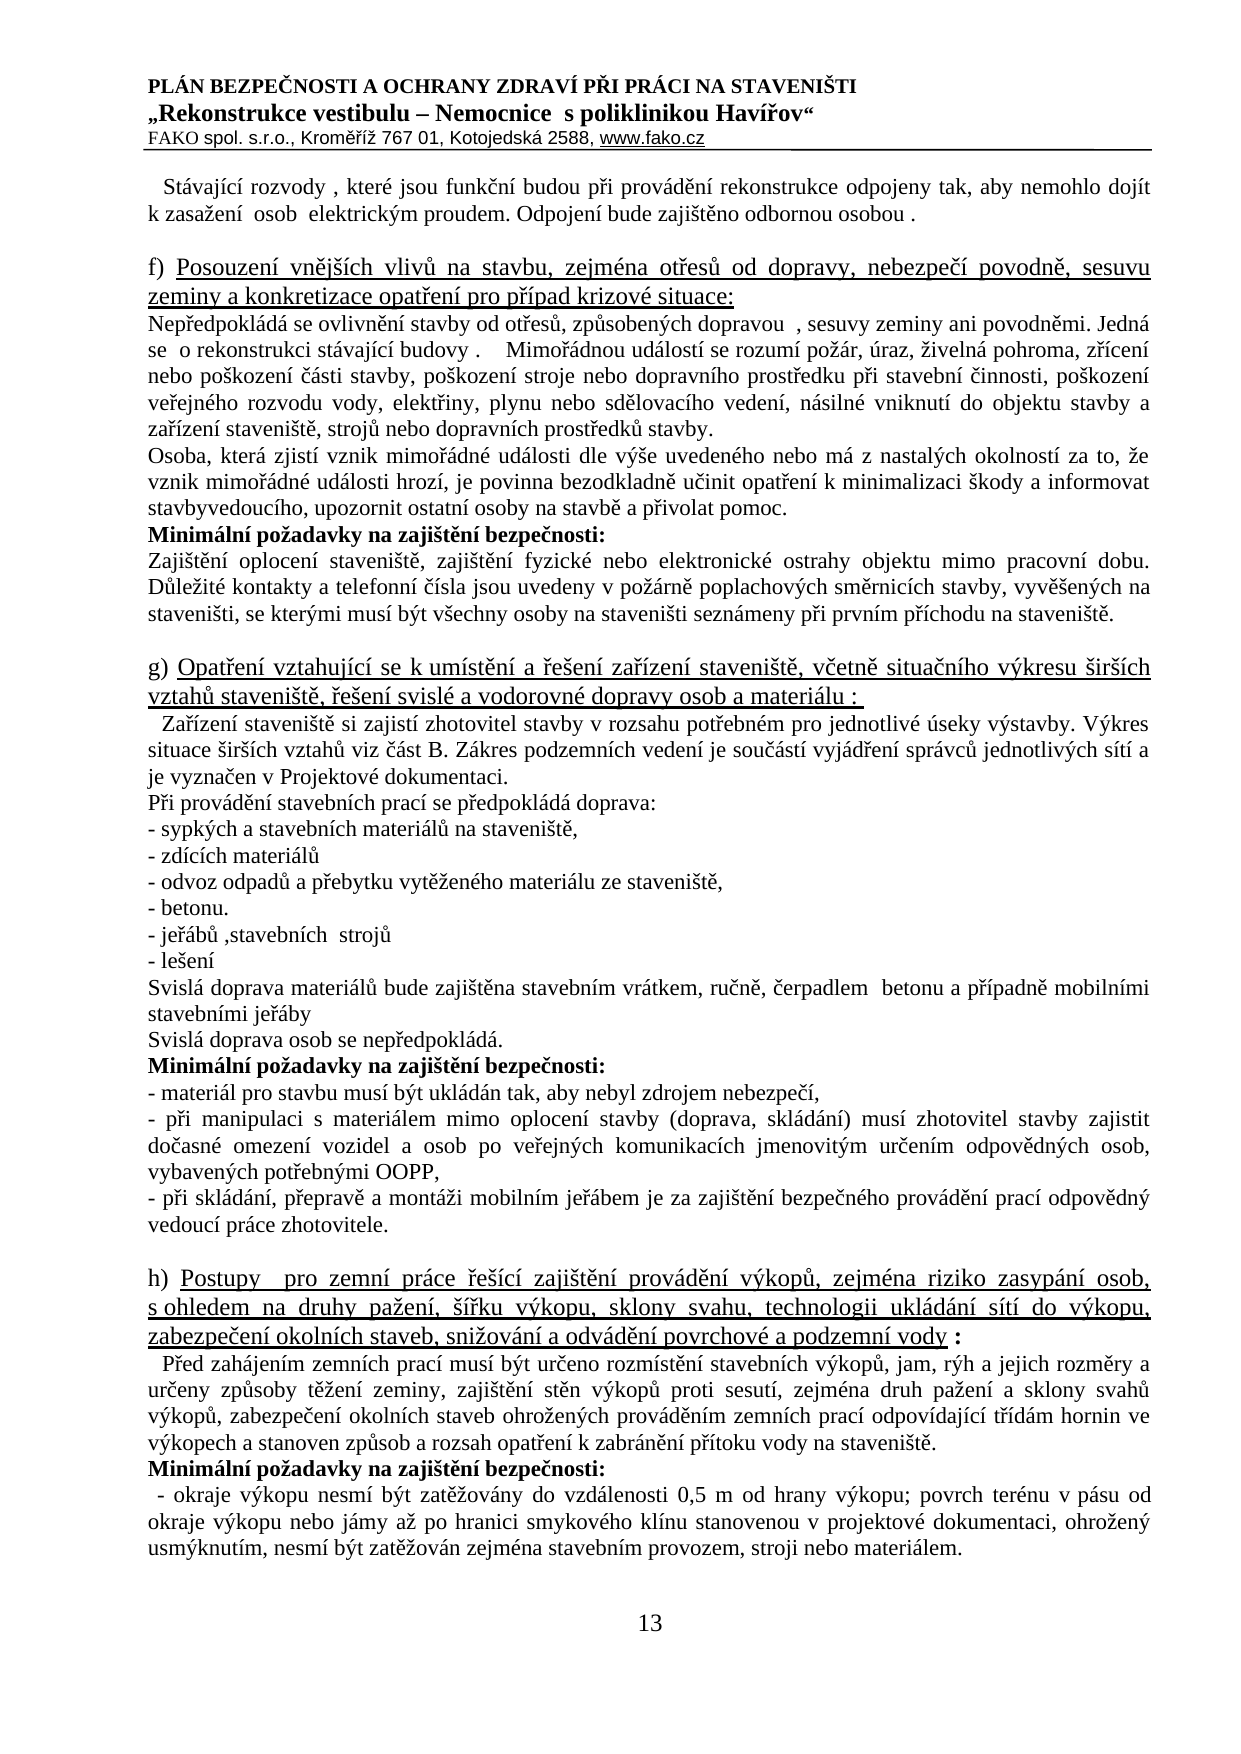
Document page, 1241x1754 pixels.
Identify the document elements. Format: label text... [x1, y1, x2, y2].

text - zdících materiálů [148, 842, 1152, 868]
text - při skládání, přepravě a montáži mobilním jeřábem je za zajištění bezpečného provádění prací odpovědný vedoucí práce zhotovitele. [148, 1184, 1152, 1237]
text Nepředpokládá se ovlivnění stavby od otřesů, způsobených dopravou , sesuvy zeminy ani povodněmi. Jedná se o rekonstrukci stávající budovy . Mimořádnou událostí se rozumí požár, úraz, živelná pohroma, zřícení nebo poškození části stavby, poškození stroje nebo dopravního prostředku při stavební činnosti, poškození veřejného rozvodu vody, elektřiny, plynu nebo sdělovacího vedení, násilné vniknutí do objektu stavby a zařízení staveniště, strojů nebo dopravních prostředků stavby. [148, 310, 1152, 442]
text g) Opatření vztahující se k umístění a řešení zařízení staveniště, včetně situačního výkresu širších vztahů staveniště, řešení svislé a vodorovné dopravy osob a materiálu : [148, 652, 1152, 710]
text Zařízení staveniště si zajistí zhotovitel stavby v rozsahu potřebném pro jednotlivé úseky výstavby. Výkres situace širších vztahů viz část B. Zákres podzemních vedení je součástí vyjádření správců jednotlivých sítí a je vyznačen v Projektové dokumentaci. [148, 710, 1152, 789]
text f) Posouzení vnějších vlivů na stavbu, zejména otřesů od dopravy, nebezpečí povodně, sesuvu zeminy a konkretizace opatření pro případ krizové situace: [148, 252, 1152, 310]
text Při provádění stavebních prací se předpokládá doprava: [148, 789, 1152, 815]
text - betonu. [148, 894, 1152, 921]
text Před zahájením zemních prací musí být určeno rozmístění stavebních výkopů, jam, rýh a jejich rozměry a určeny způsoby těžení zeminy, zajištění stěn výkopů proti sesutí, zejména druh pažení a sklony svahů výkopů, zabezpečení okolních staveb ohrožených prováděním zemních prací odpovídající třídám hornin ve výkopech a stanoven způsob a rozsah opatření k zabránění přítoku vody na staveniště. [148, 1350, 1152, 1455]
text - sypkých a stavebních materiálů na staveniště, [148, 815, 1152, 842]
text - okraje výkopu nesmí být zatěžovány do vzdálenosti 0,5 m od hrany výkopu; povrch terénu v pásu od okraje výkopu nebo jámy až po hranici smykového klínu stanovenou v projektové dokumentaci, ohrožený usmýknutím, nesmí být zatěžován zejména stavebním provozem, stroji nebo materiálem. [148, 1481, 1152, 1561]
text h) Postupy pro zemní práce řešící zajištění provádění výkopů, zejména riziko zasypání osob, s ohledem na druhy pažení, šířku výkopu, sklony svahu, technologii ukládání sítí do výkopu, zabezpečení okolních staveb, snižování a odvádění povrchové a podzemní vody : [148, 1263, 1152, 1350]
text Minimální požadavky na zajištění bezpečnosti: [148, 1053, 1152, 1079]
text - materiál pro stavbu musí být ukládán tak, aby nebyl zdrojem nebezpečí, [148, 1079, 1152, 1105]
text Svislá doprava osob se nepředpokládá. [148, 1026, 1152, 1053]
text Stávající rozvody , které jsou funkční budou při provádění rekonstrukce odpojeny tak, aby nemohlo dojít k zasažení osob elektrickým proudem. Odpojení bude zajištěno odbornou osobou . [148, 173, 1152, 226]
text Minimální požadavky na zajištění bezpečnosti: [148, 521, 1152, 547]
text Osoba, která zjistí vznik mimořádné události dle výše uvedeného nebo má z nastalých okolností za to, že vznik mimořádné události hrozí, je povinna bezodkladně učinit opatření k minimalizaci škody a informovat stavbyvedoucího, upozornit ostatní osoby na stavbě a přivolat pomoc. [148, 442, 1152, 521]
text Zajištění oplocení staveniště, zajištění fyzické nebo elektronické ostrahy objektu mimo pracovní dobu. Důležité kontakty a telefonní čísla jsou uvedeny v požárně poplachových směrnicích stavby, vyvěšených na staveništi, se kterými musí být všechny osoby na staveništi seznámeny při prvním příchodu na staveniště. [148, 547, 1152, 626]
text - při manipulaci s materiálem mimo oplocení stavby (doprava, skládání) musí zhotovitel stavby zajistit dočasné omezení vozidel a osob po veřejných komunikacích jmenovitým určením odpovědných osob, vybavených potřebnými OOPP, [148, 1105, 1152, 1184]
text Svislá doprava materiálů bude zajištěna stavebním vrátkem, ručně, čerpadlem betonu a případně mobilními stavebními jeřáby [148, 973, 1152, 1026]
text - odvoz odpadů a přebytku vytěženého materiálu ze staveniště, [148, 868, 1152, 894]
text - lešení [148, 947, 1152, 973]
text Minimální požadavky na zajištění bezpečnosti: [148, 1455, 1152, 1481]
text - jeřábů ,stavebních strojů [148, 921, 1152, 947]
